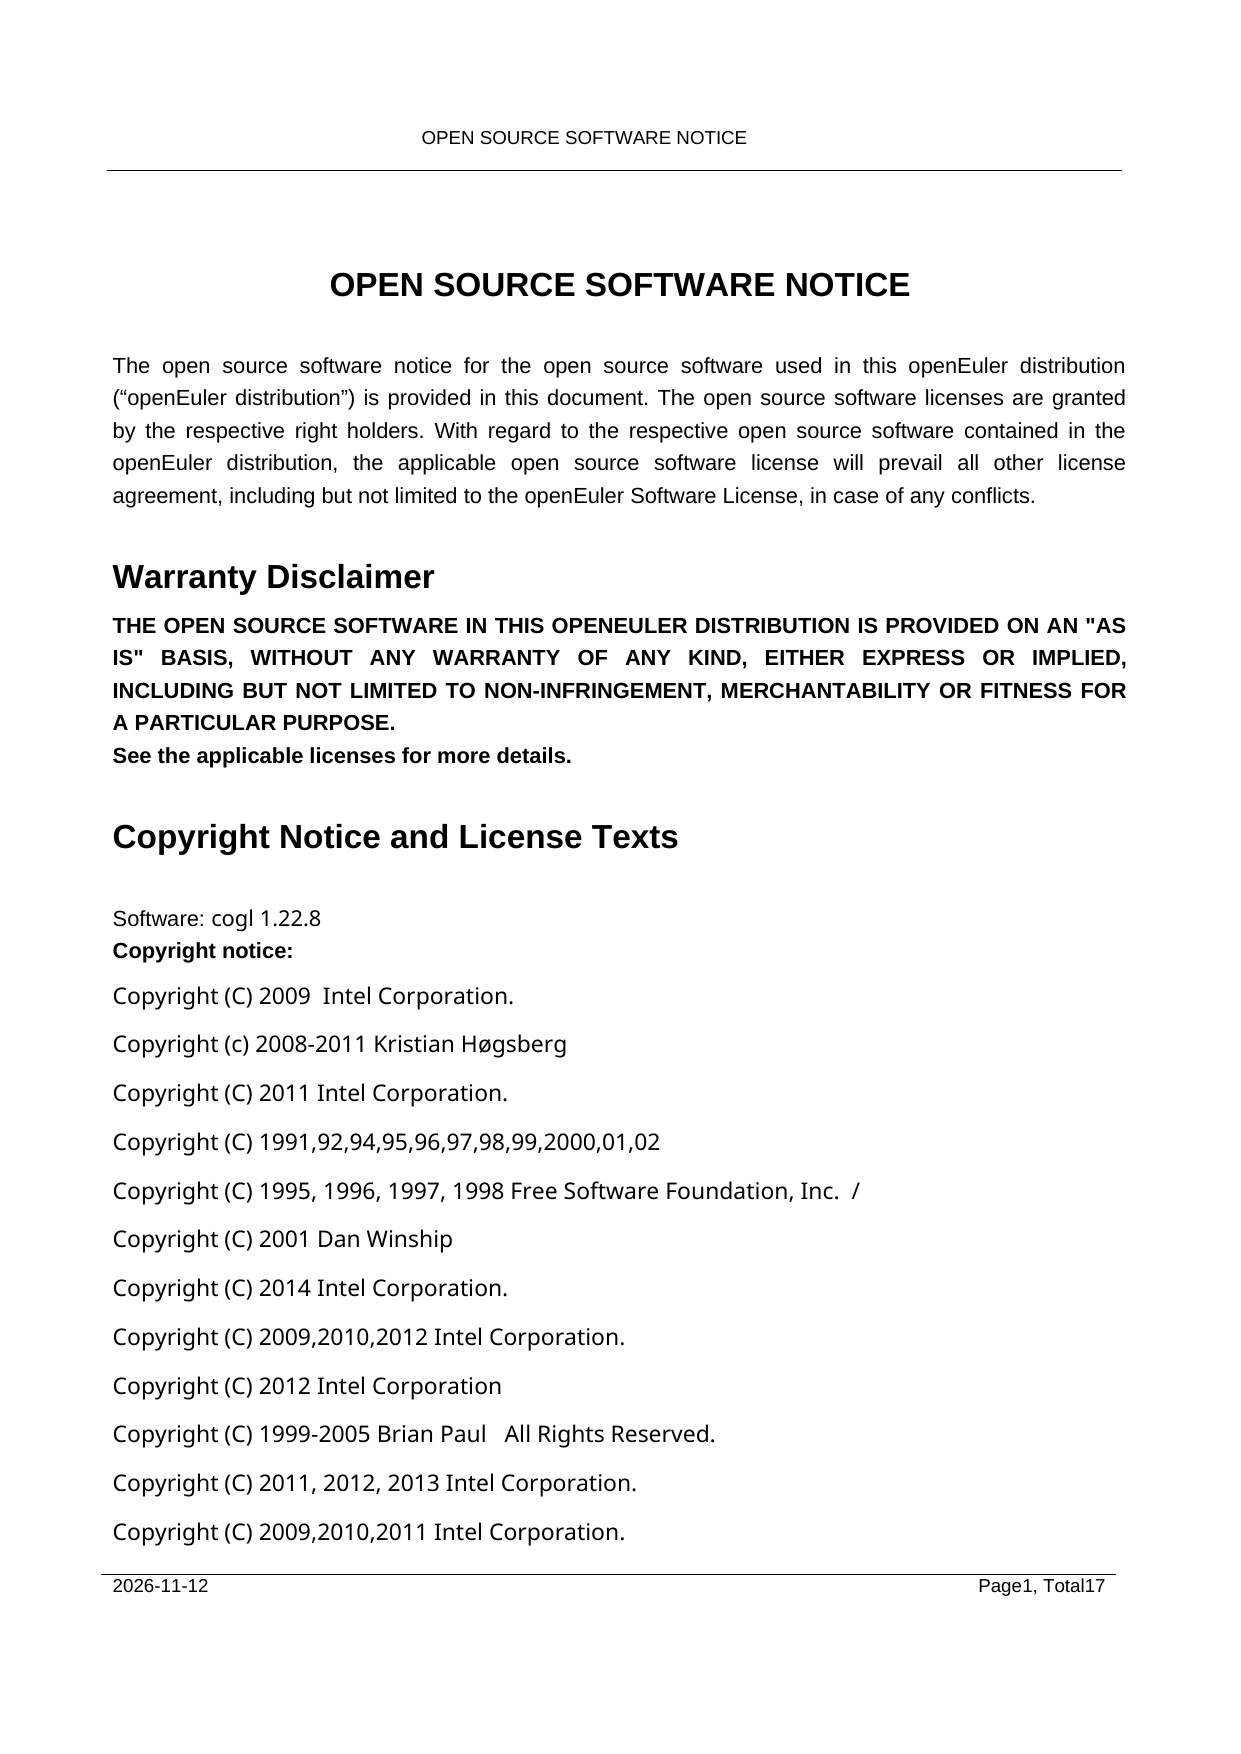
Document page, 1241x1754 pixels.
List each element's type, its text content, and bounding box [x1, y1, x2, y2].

text Copyright notice: [112, 934, 1128, 966]
text Copyright Notice and License Texts [112, 804, 1128, 869]
text Software: cogl 1.22.8 [112, 901, 1128, 934]
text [112, 979, 1128, 1548]
text The open source software notice for the open source software used in this openEuler distribution (“openEuler distribution”) is provided in this document. The open source software licenses are granted by the respective right holders. With regard to the respective open source software contained in the openEuler distribution, the applicable open source software license will prevail all other license agreement, including but not limited to the openEuler Software License, in case of any conflicts. [112, 349, 1128, 511]
text OPEN SOURCE SOFTWARE NOTICE [112, 251, 1128, 316]
text THE OPEN SOURCE SOFTWARE IN THIS OPENEULER DISTRIBUTION IS PROVIDED ON AN "AS IS" BASIS, WITHOUT ANY WARRANTY OF ANY KIND, EITHER EXPRESS OR IMPLIED, INCLUDING BUT NOT LIMITED TO NON-INFRINGEMENT, MERCHANTABILITY OR FITNESS FOR A PARTICULAR PURPOSE. See the applicable licenses for more details. [112, 609, 1128, 771]
text Warranty Disclaimer [112, 544, 1128, 609]
